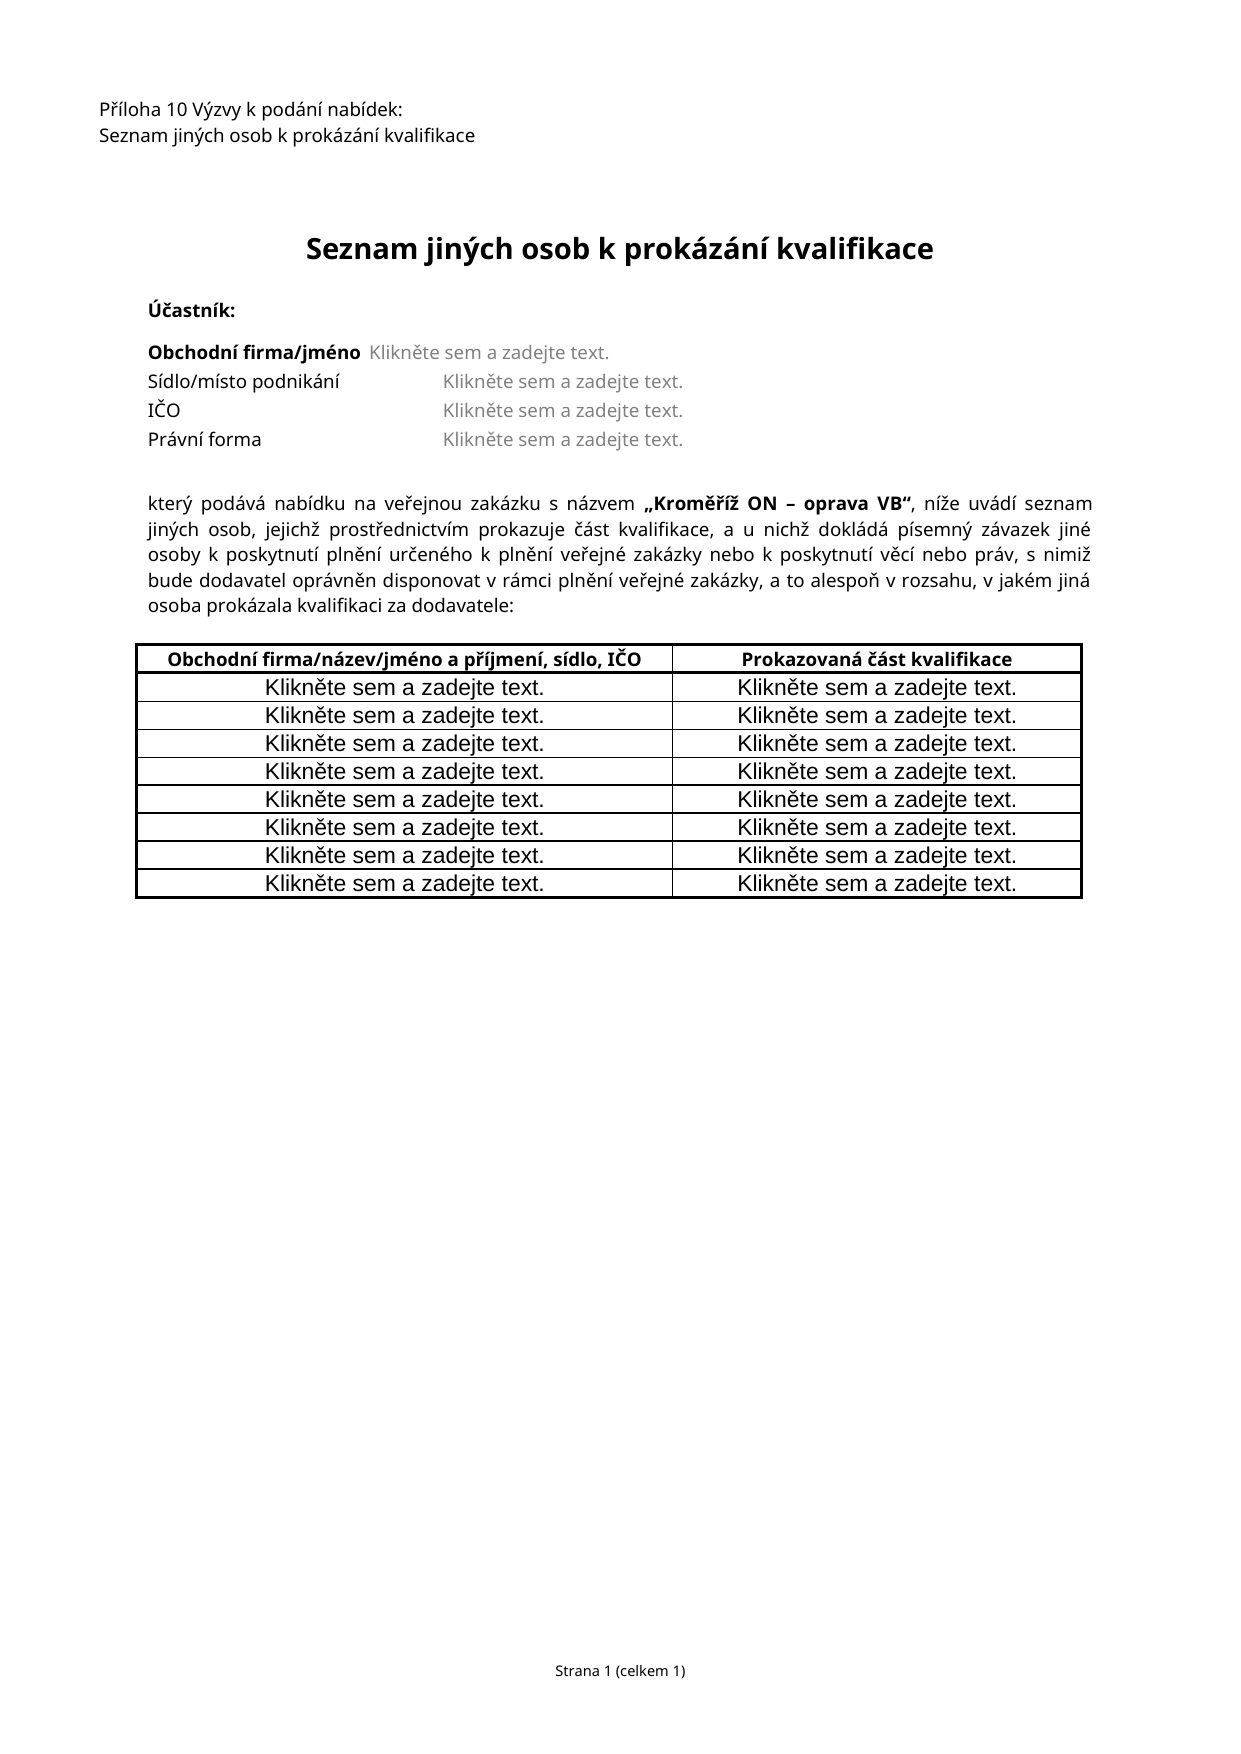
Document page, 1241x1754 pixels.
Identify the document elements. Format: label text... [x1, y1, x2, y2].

table_header Prokazovaná část kvalifikace [673, 646, 1080, 671]
title Seznam jiných osob k prokázání kvalifikace [148, 228, 1093, 268]
text který podává nabídku na veřejnou zakázku s názvem „Kroměříž ON – oprava VB“, níže uvádí seznam jiných osob, jejichž prostřednictvím prokazuje část kvalifikace, a u nichž dokládá písemný závazek jiné osoby k poskytnutí plnění určeného k plnění veřejné zakázky nebo k poskytnutí věcí nebo práv, s nimiž bude dodavatel oprávněn disponovat v rámci plnění veřejné zakázky, a to alespoň v rozsahu, v jakém jiná osoba prokázala kvalifikaci za dodavatele: [148, 490, 1093, 618]
table_header Obchodní firma/název/jméno a příjmení, sídlo, IČO [138, 646, 672, 671]
text Sídlo/místo podnikání [148, 365, 1093, 394]
text Účastník: [148, 293, 1093, 324]
text Právní forma [148, 423, 1093, 452]
text IČO [148, 394, 1093, 423]
text Obchodní firma/jméno [148, 336, 1093, 365]
